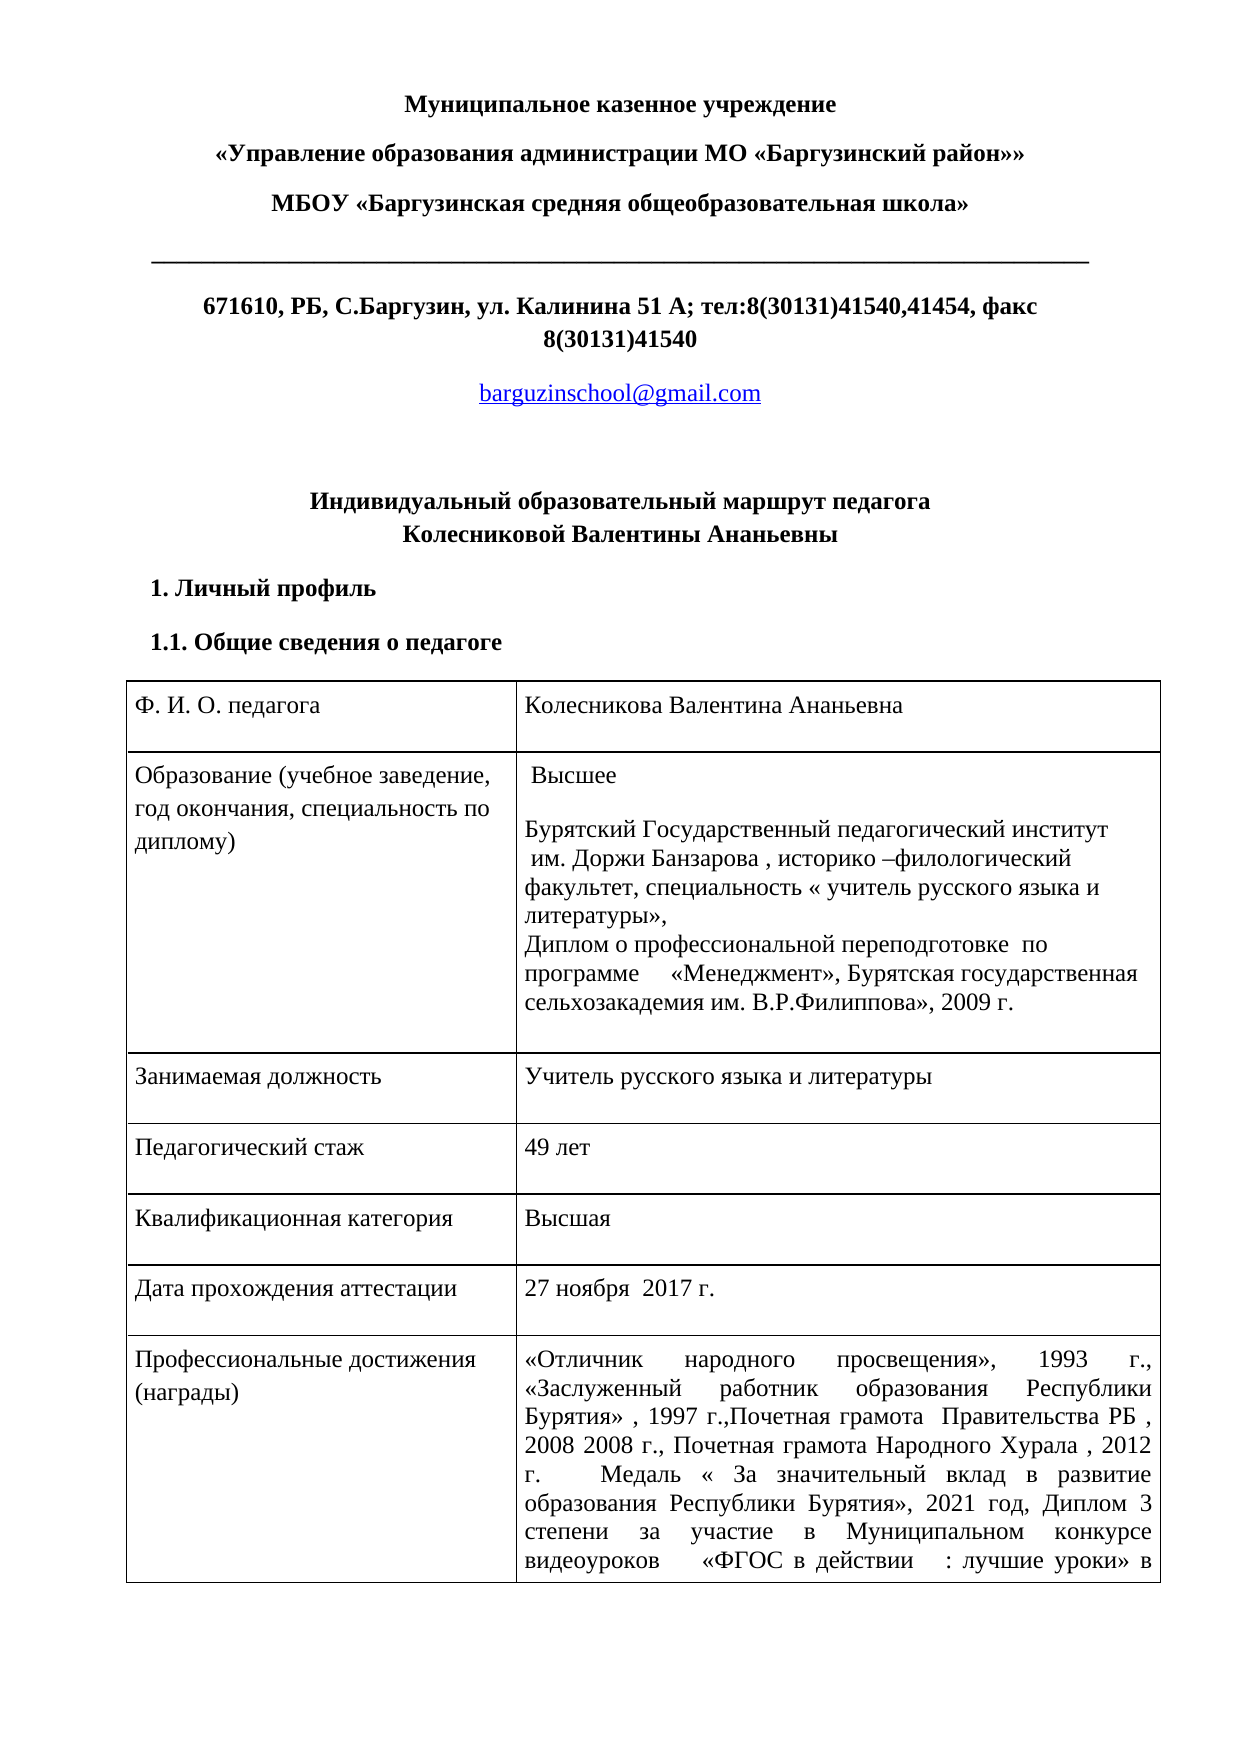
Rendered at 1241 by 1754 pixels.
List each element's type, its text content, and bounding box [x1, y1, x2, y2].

table_cell Образование (учебное заведение, год окончания, специальность по диплому) [127, 752, 516, 1052]
table_cell Дата прохождения аттестации [127, 1265, 516, 1334]
table_cell 49 лет [517, 1124, 1160, 1193]
text Муниципальное казенное учреждение [150, 89, 1090, 117]
text «Управление образования администрации МО «Баргузинский район»» [150, 138, 1090, 167]
text barguzinschool@gmail.com [150, 378, 1090, 407]
table_cell Квалификационная категория [127, 1194, 516, 1264]
text 1.1. Общие сведения о педагоге [150, 627, 1090, 655]
table_cell Высшее Бурятский Государственный педагогический институт им. Доржи Банзарова , историко –филологический факультет, специальность « учитель русского языка и литературы», Диплом о профессиональной переподготовке по программе «Менеджмент», Бурятская государственная сельхозакадемия им. В.Р.Филиппова», 2009 г. [517, 753, 1160, 1052]
text 1. Личный профиль [150, 573, 1090, 601]
text 671610, РБ, С.Баргузин, ул. Калинина 51 А; тел:8(30131)41540,41454, факс 8(30131)41540 [150, 291, 1090, 353]
table_cell Высшая [517, 1195, 1160, 1264]
text Индивидуальный образовательный маршрут педагога Колесниковой Валентины Ананьевны [150, 486, 1090, 548]
table_header Колесникова Валентина Ананьевна [517, 682, 1160, 751]
table_cell Педагогический стаж [127, 1124, 516, 1193]
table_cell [127, 1336, 516, 1582]
table_header Ф. И. О. педагога [127, 682, 516, 751]
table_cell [517, 1336, 1160, 1582]
text ___________________________________________________________________________ [150, 237, 1090, 266]
table_cell Учитель русского языка и литературы [517, 1054, 1160, 1123]
table_cell Занимаемая должность [127, 1053, 516, 1123]
table_cell 27 ноября 2017 г. [517, 1266, 1160, 1334]
text МБОУ «Баргузинская средняя общеобразовательная школа» [150, 188, 1090, 217]
